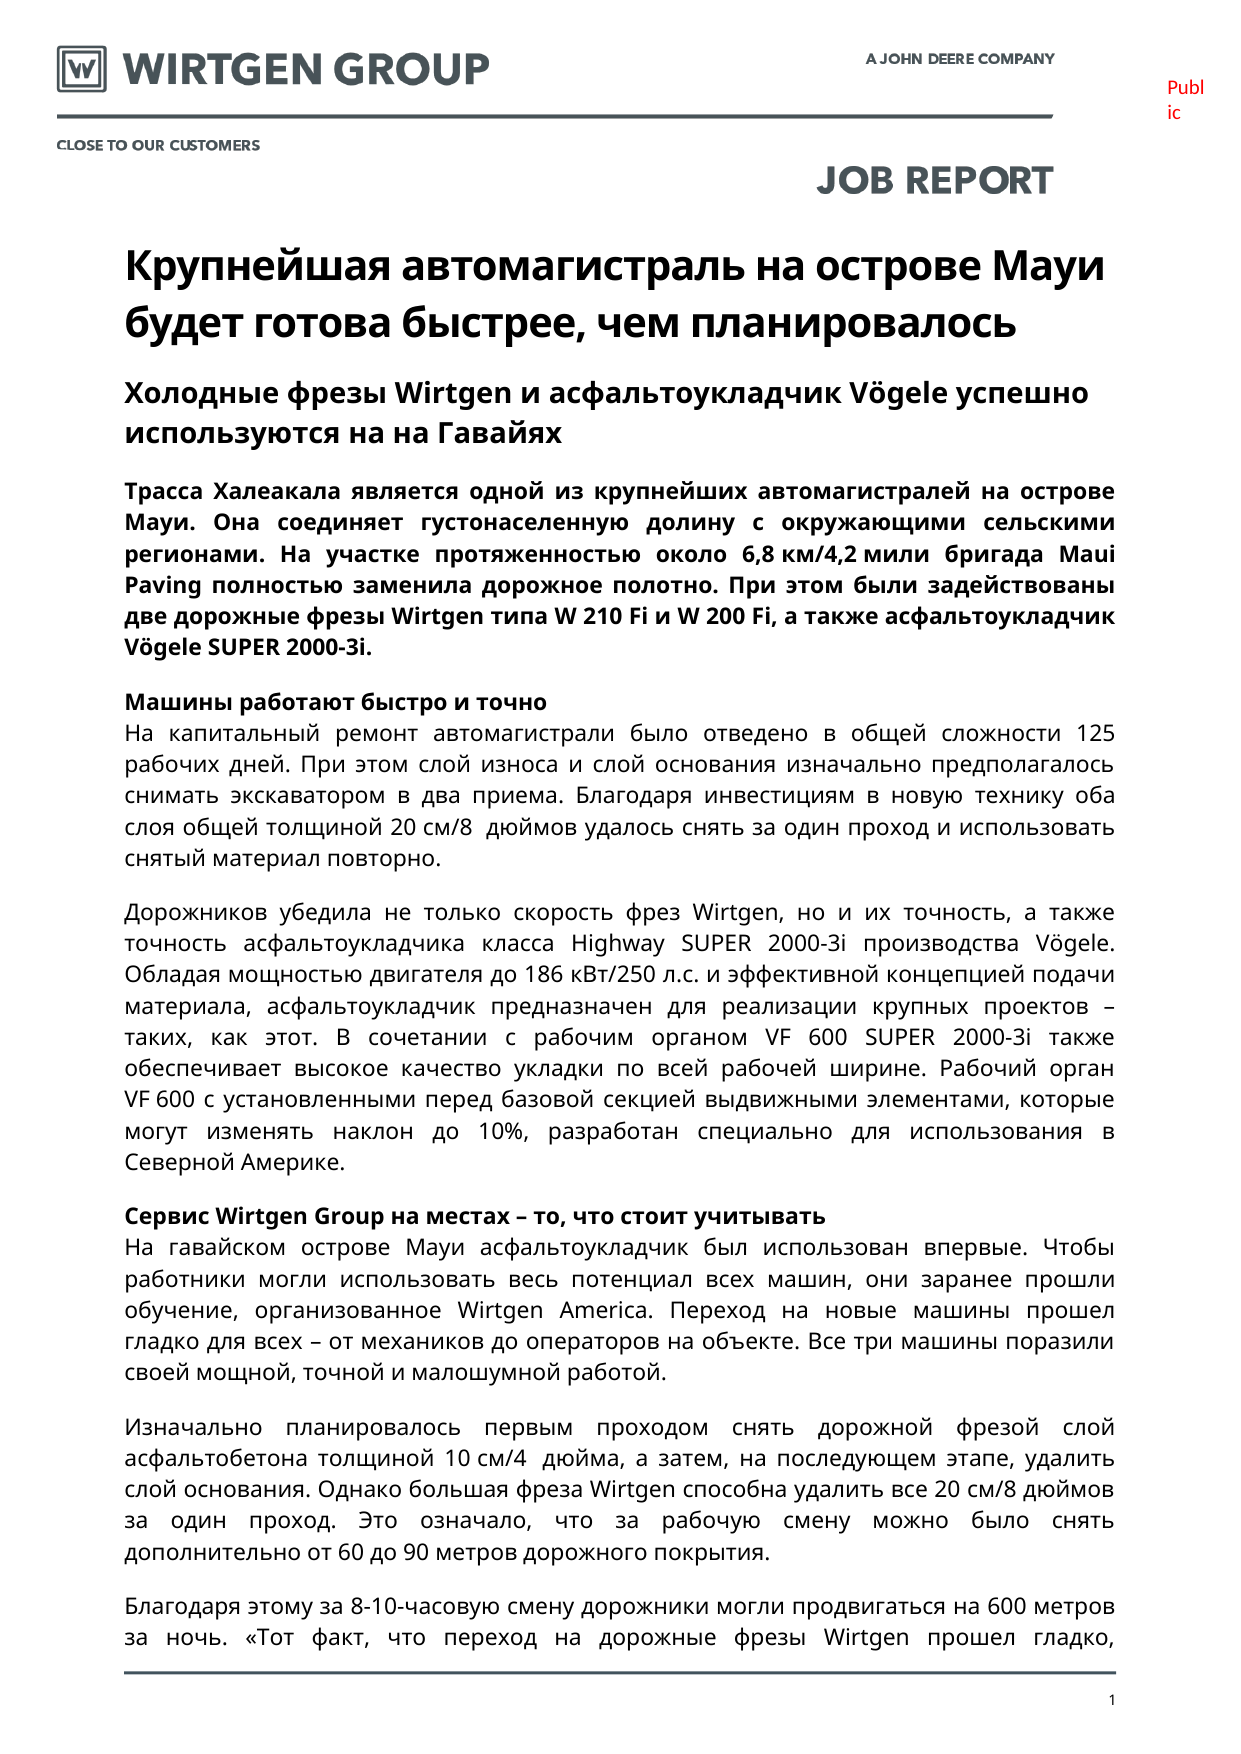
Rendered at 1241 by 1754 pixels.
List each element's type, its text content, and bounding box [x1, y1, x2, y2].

text Холодные фрезы Wirtgen и асфальтоукладчик Vögele успешно используются на на Гавайях [124, 373, 1116, 452]
text Сервис Wirtgen Group на местах – то, что стоит учитывать [124, 1200, 1116, 1231]
text Изначально планировалось первым проходом снять дорожной фрезой слой асфальтобетона толщиной 10 см/4 дюйма, а затем, на последующем этапе, удалить слой основания. Однако большая фреза Wirtgen способна удалить все 20 см/8 дюймов за один проход. Это означало, что за рабочую смену можно было снять дополнительно от 60 до 90 метров дорожного покрытия. [124, 1410, 1116, 1567]
text Крупнейшая автомагистраль на острове Мауи будет готова быстрее, чем планировалось [124, 236, 1116, 350]
text На гавайском острове Мауи асфальтоукладчик был использован впервые. Чтобы работники могли использовать весь потенциал всех машин, они заранее прошли обучение, организованное Wirtgen America. Переход на новые машины прошел гладко для всех – от механиков до операторов на объекте. Все три машины поразили своей мощной, точной и малошумной работой. [124, 1231, 1116, 1387]
text Машины работают быстро и точно [124, 685, 1116, 717]
text Трасса Халеакала является одной из крупнейших автомагистралей на острове Мауи. Она соединяет густонаселенную долину с окружающими сельскими регионами. На участке протяженностью около 6,8 км/4,2 мили бригада Maui Paving полностью заменила дорожное полотно. При этом были задействованы две дорожные фрезы Wirtgen типа W 210 Fi и W 200 Fi, а также асфальтоукладчик Vögele SUPER 2000-3i. [124, 475, 1116, 662]
picture [53, 45, 1062, 196]
text На капитальный ремонт автомагистрали было отведено в общей сложности 125 рабочих дней. При этом слой износа и слой основания изначально предполагалось снимать экскаватором в два приема. Благодаря инвестициям в новую технику оба слоя общей толщиной 20 см/8 дюймов удалось снять за один проход и использовать снятый материал повторно. [124, 717, 1116, 873]
text Дорожников убедила не только скорость фрез Wirtgen, но и их точность, а также точность асфальтоукладчика класса Highway SUPER 2000-3i производства Vögele. Обладая мощностью двигателя до 186 кВт/250 л.с. и эффективной концепцией подачи материала, асфальтоукладчик предназначен для реализации крупных проектов – таких, как этот. В сочетании с рабочим органом VF 600 SUPER 2000-3i также обеспечивает высокое качество укладки по всей рабочей ширине. Рабочий орган VF 600 с установленными перед базовой секцией выдвижными элементами, которые могут изменять наклон до 10%, разработан специально для использования в Северной Америке. [124, 896, 1116, 1177]
